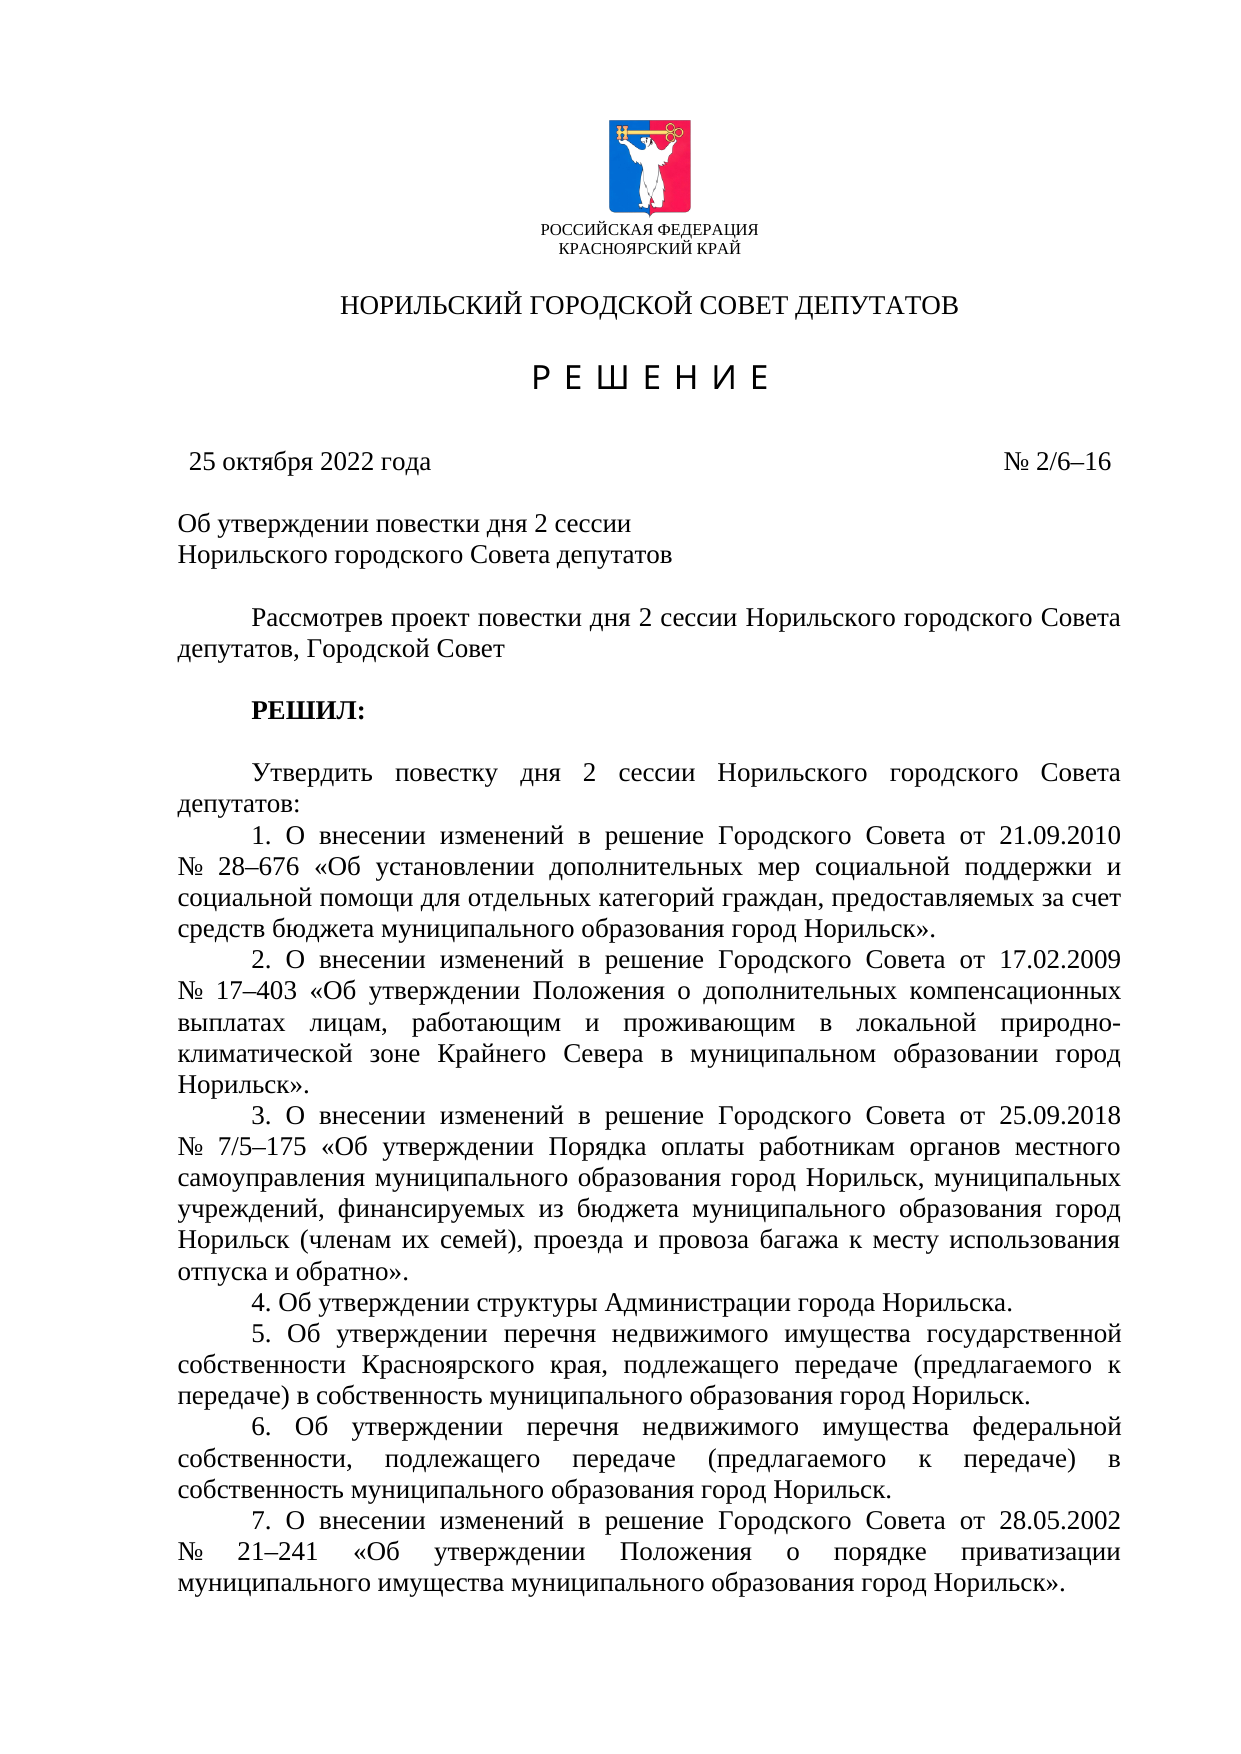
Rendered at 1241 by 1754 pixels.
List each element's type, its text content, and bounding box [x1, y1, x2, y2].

picture [607, 118, 693, 220]
text РОССИЙСКАЯ ФЕДЕРАЦИЯ [177, 219, 1122, 239]
text 6. Об утверждении перечня недвижимого имущества федеральной собственности, подлежащего передаче (предлагаемого к передаче) в собственность муниципального образования город Норильск. [177, 1411, 1122, 1504]
table_header 25 октября 2022 года [177, 445, 651, 476]
text Рассмотрев проект повестки дня 2 сессии Норильского городского Совета депутатов, Городской Совет [177, 601, 1122, 663]
text Норильского городского Совета депутатов [177, 538, 1122, 569]
text Об утверждении повестки дня 2 сессии [177, 507, 1122, 538]
text 4. Об утверждении структуры Администрации города Норильска. [177, 1286, 1122, 1317]
text 3. О внесении изменений в решение Городского Совета от 25.09.2018 № 7/5–175 «Об утверждении Порядка оплаты работникам органов местного самоуправления муниципального образования город Норильск, муниципальных учреждений, финансируемых из бюджета муниципального образования город Норильск (членам их семей), проезда и провоза багажа к месту использования отпуска и обратно». [177, 1099, 1122, 1286]
text 7. О внесении изменений в решение Городского Совета от 28.05.2002 № 21–241 «Об утверждении Положения о порядке приватизации муниципального имущества муниципального образования город Норильск». [177, 1504, 1122, 1597]
text 5. Об утверждении перечня недвижимого имущества государственной собственности Красноярского края, подлежащего передаче (предлагаемого к передаче) в собственность муниципального образования город Норильск. [177, 1317, 1122, 1411]
text НОРИЛЬСКИЙ ГОРОДСКОЙ СОВЕТ ДЕПУТАТОВ [177, 289, 1122, 320]
text Утвердить повестку дня 2 сессии Норильского городского Совета депутатов: [177, 756, 1122, 819]
table_header № 2/6–16 [651, 445, 1122, 476]
text КРАСНОЯРСКИЙ КРАЙ [177, 239, 1122, 258]
text 1. О внесении изменений в решение Городского Совета от 21.09.2010 № 28–676 «Об установлении дополнительных мер социальной поддержки и социальной помощи для отдельных категорий граждан, предоставляемых за счет средств бюджета муниципального образования город Норильск». [177, 819, 1122, 943]
title 2. О внесении изменений в решение Городского Совета от 17.02.2009 № 17–403 «Об утверждении Положения о дополнительных компенсационных выплатах лицам, работающим и проживающим в локальной природно-климатической зоне Крайнего Севера в муниципальном образовании город Норильск». [177, 943, 1122, 1099]
text Р Е Ш Е Н И Е [177, 354, 1122, 399]
text РЕШИЛ: [177, 694, 1122, 725]
